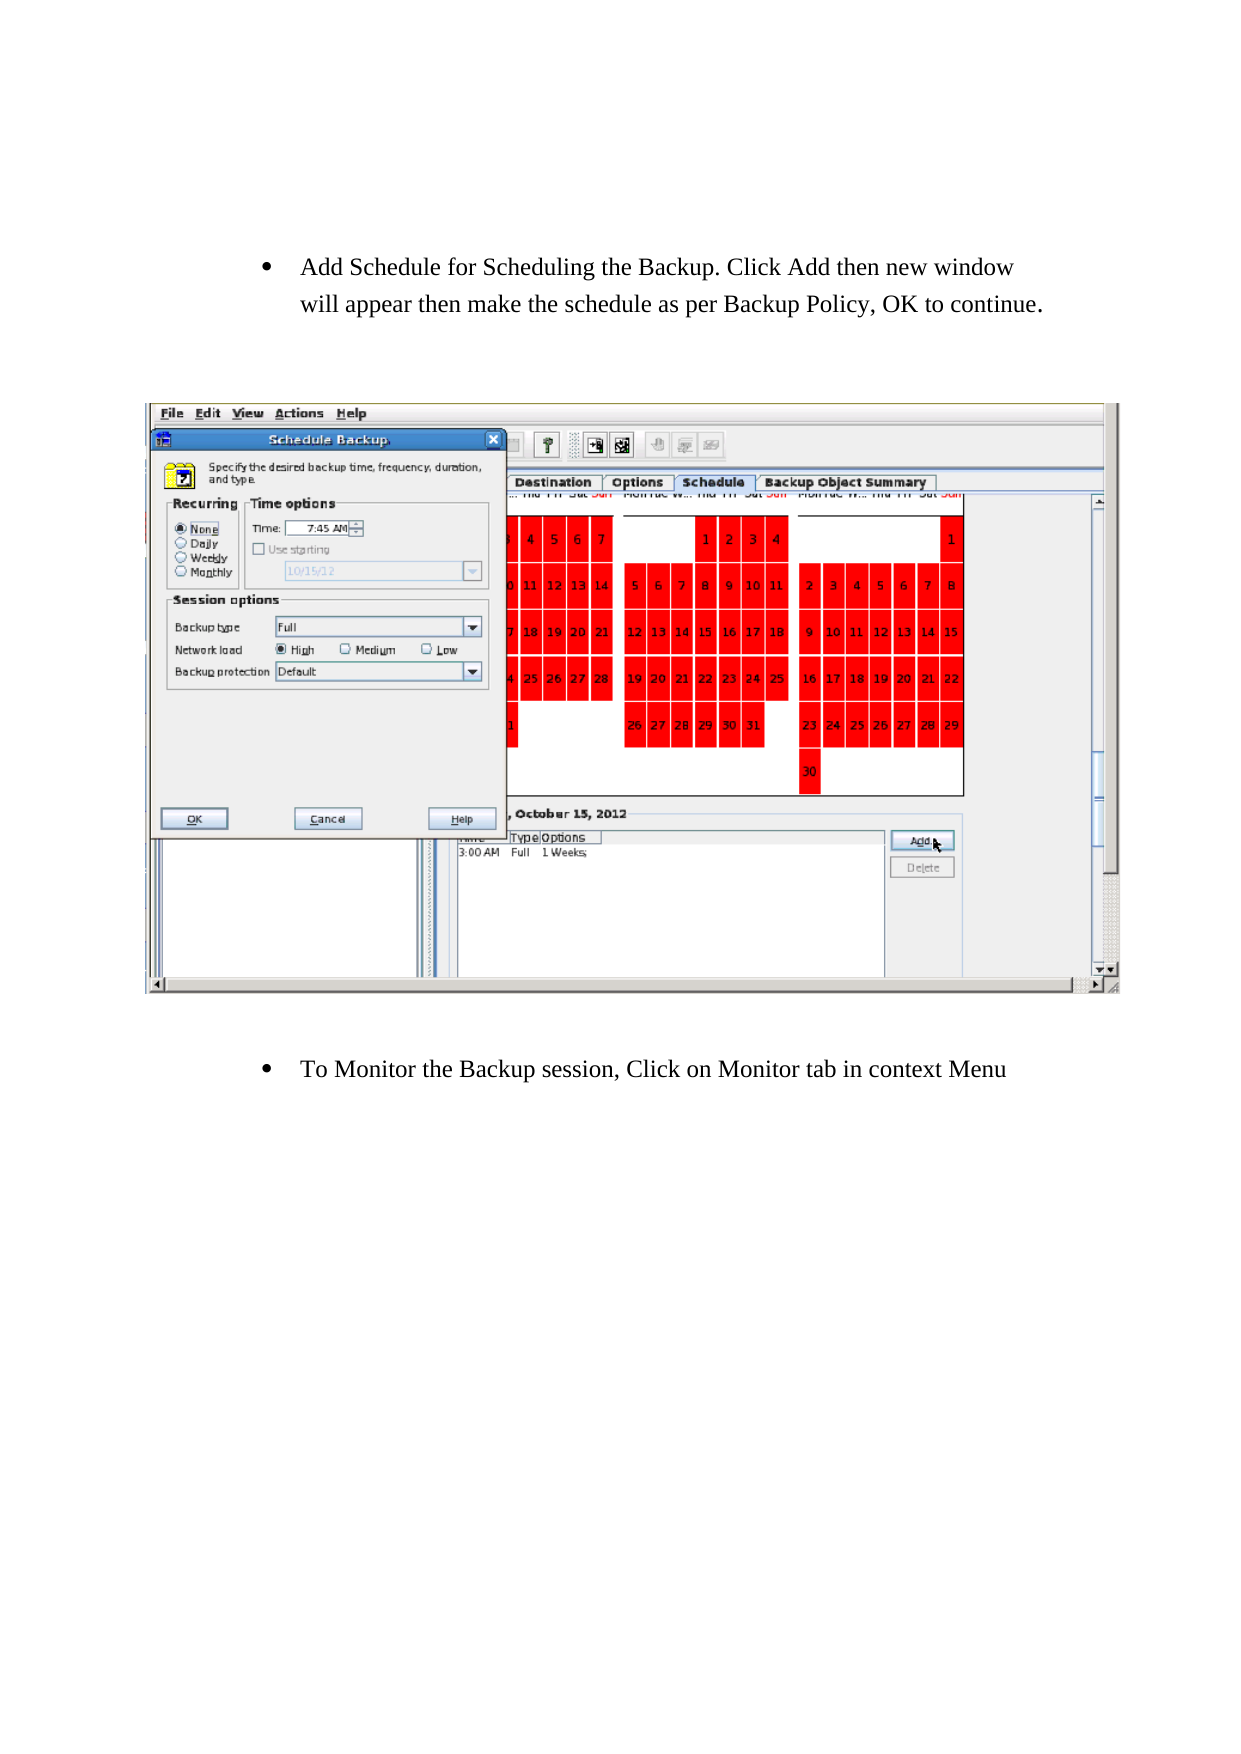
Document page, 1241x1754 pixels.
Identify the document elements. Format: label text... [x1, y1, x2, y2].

list Add Schedule for Scheduling the Backup. Click Add then new window will appear then make the schedule as per Backup Policy, OK to continue. [262, 252, 1053, 320]
picture [145, 403, 1121, 994]
list To Monitor the Backup session, Click on Monitor tab in context Menu [262, 1054, 1053, 1082]
